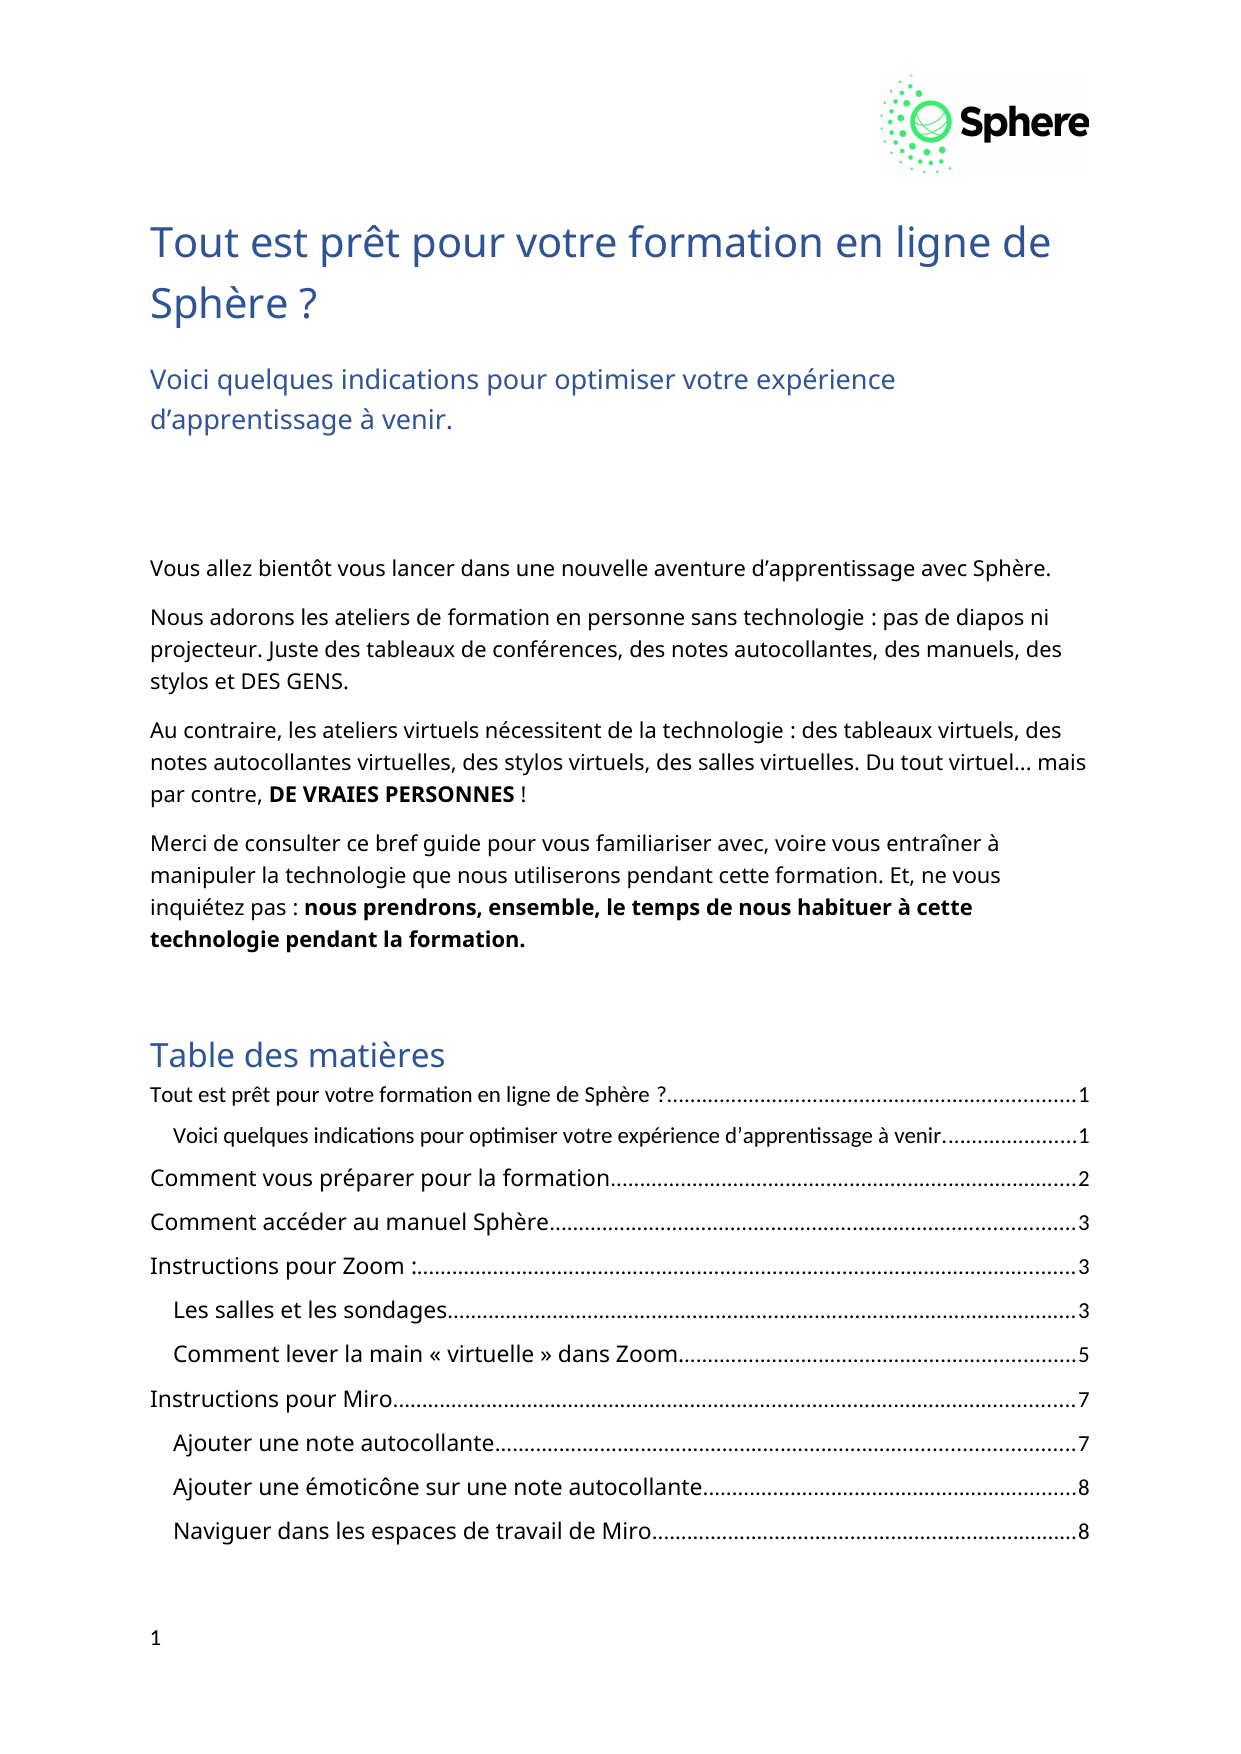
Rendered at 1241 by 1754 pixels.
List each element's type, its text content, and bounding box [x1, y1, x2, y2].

text Merci de consulter ce bref guide pour vous familiariser avec, voire vous entraîner à manipuler la technologie que nous utiliserons pendant cette formation. Et, ne vous inquiétez pas : nous prendrons, ensemble, le temps de nous habituer à cette technologie pendant la formation. [150, 828, 1090, 954]
text Nous adorons les ateliers de formation en personne sans technologie : pas de diapos ni projecteur. Juste des tableaux de conférences, des notes autocollantes, des manuels, des stylos et DES GENS. [150, 602, 1090, 696]
text Au contraire, les ateliers virtuels nécessitent de la technologie : des tableaux virtuels, des notes autocollantes virtuelles, des stylos virtuels, des salles virtuelles. Du tout virtuel... mais par contre, DE VRAIES PERSONNES ! [150, 715, 1090, 809]
text Vous allez bientôt vous lancer dans une nouvelle aventure d’apprentissage avec Sphère. [150, 553, 1090, 583]
subtitle Voici quelques indications pour optimiser votre expérience d’apprentissage à venir. [150, 360, 1090, 437]
picture [880, 75, 1089, 173]
subtitle Tout est prêt pour votre formation en ligne de Sphère ? [150, 213, 1090, 331]
